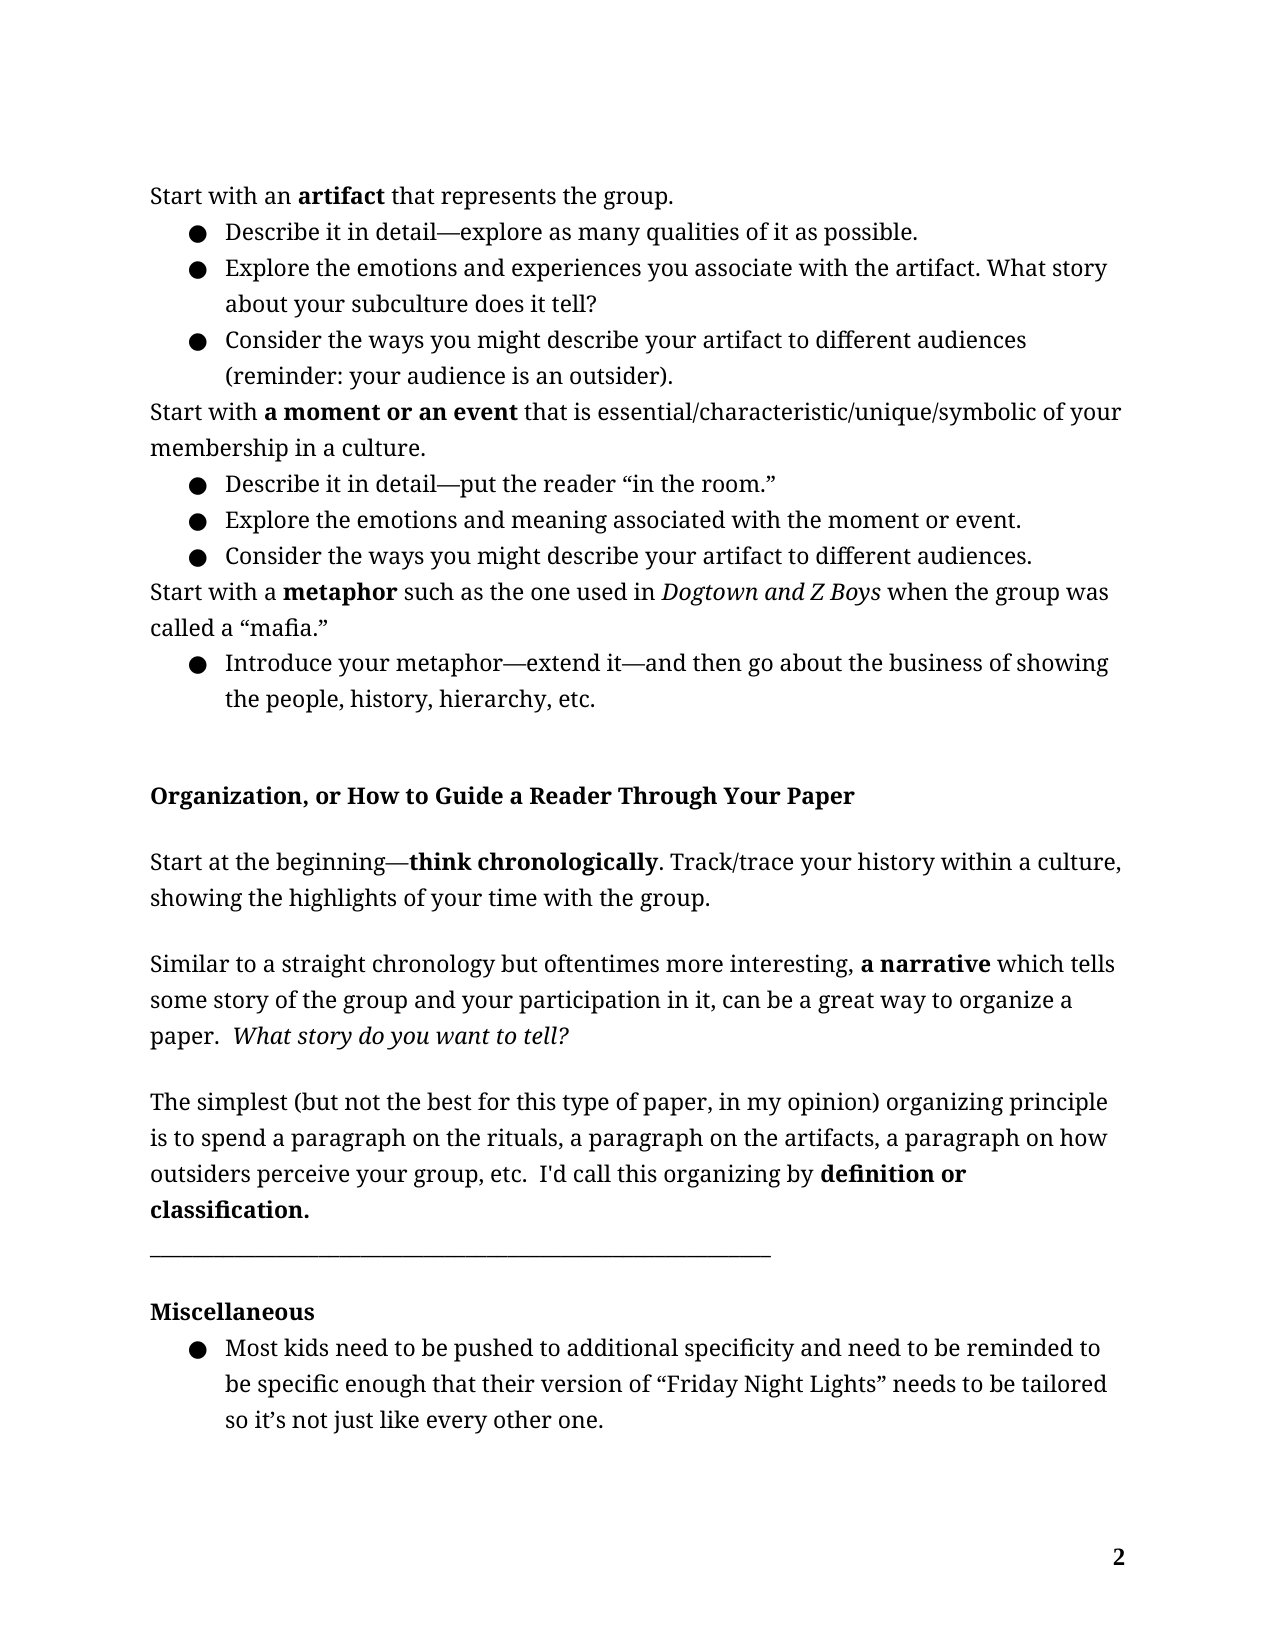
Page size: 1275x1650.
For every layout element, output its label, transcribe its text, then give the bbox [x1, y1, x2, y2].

text Start with an artifact that represents the group. [150, 180, 1125, 211]
list Explore the emotions and meaning associated with the moment or event. [188, 504, 1125, 535]
text Organization, or How to Guide a Reader Through Your Paper [150, 780, 1125, 811]
text Similar to a straight chronology but oftentimes more interesting, a narrative which tells some story of the group and your participation in it, can be a great way to organize a paper. What story do you want to tell? [150, 948, 1125, 1051]
list Explore the emotions and experiences you associate with the artifact. What story about your subculture does it tell? [188, 252, 1125, 319]
list Consider the ways you might describe your artifact to different audiences (reminder: your audience is an outsider). [188, 324, 1125, 391]
text Start at the beginning—think chronologically. Track/trace your history within a culture, showing the highlights of your time with the group. [150, 846, 1125, 913]
list Describe it in detail—explore as many qualities of it as possible. [188, 216, 1125, 247]
list Most kids need to be pushed to additional specificity and need to be reminded to be specific enough that their version of “Friday Night Lights” needs to be tailored so it’s not just like every other one. [188, 1332, 1125, 1435]
text Start with a metaphor such as the one used in Dogtown and Z Boys when the group was called a “mafia.” [150, 576, 1125, 643]
list Consider the ways you might describe your artifact to different audiences. [188, 539, 1125, 571]
list Describe it in detail—put the reader “in the room.” [188, 468, 1125, 499]
list Introduce your metaphor—extend it—and then go about the business of showing the people, history, hierarchy, etc. [188, 647, 1125, 714]
text Miscellaneous [150, 1296, 1125, 1327]
text ___________________________________________________________ [150, 1230, 1125, 1261]
text Start with a moment or an event that is essential/characteristic/unique/symbolic of your membership in a culture. [150, 396, 1125, 463]
text The simplest (but not the best for this type of paper, in my opinion) organizing principle is to spend a paragraph on the rituals, a paragraph on the artifacts, a paragraph on how outsiders perceive your group, etc. I'd call this organizing by definition or classification. [150, 1086, 1125, 1225]
